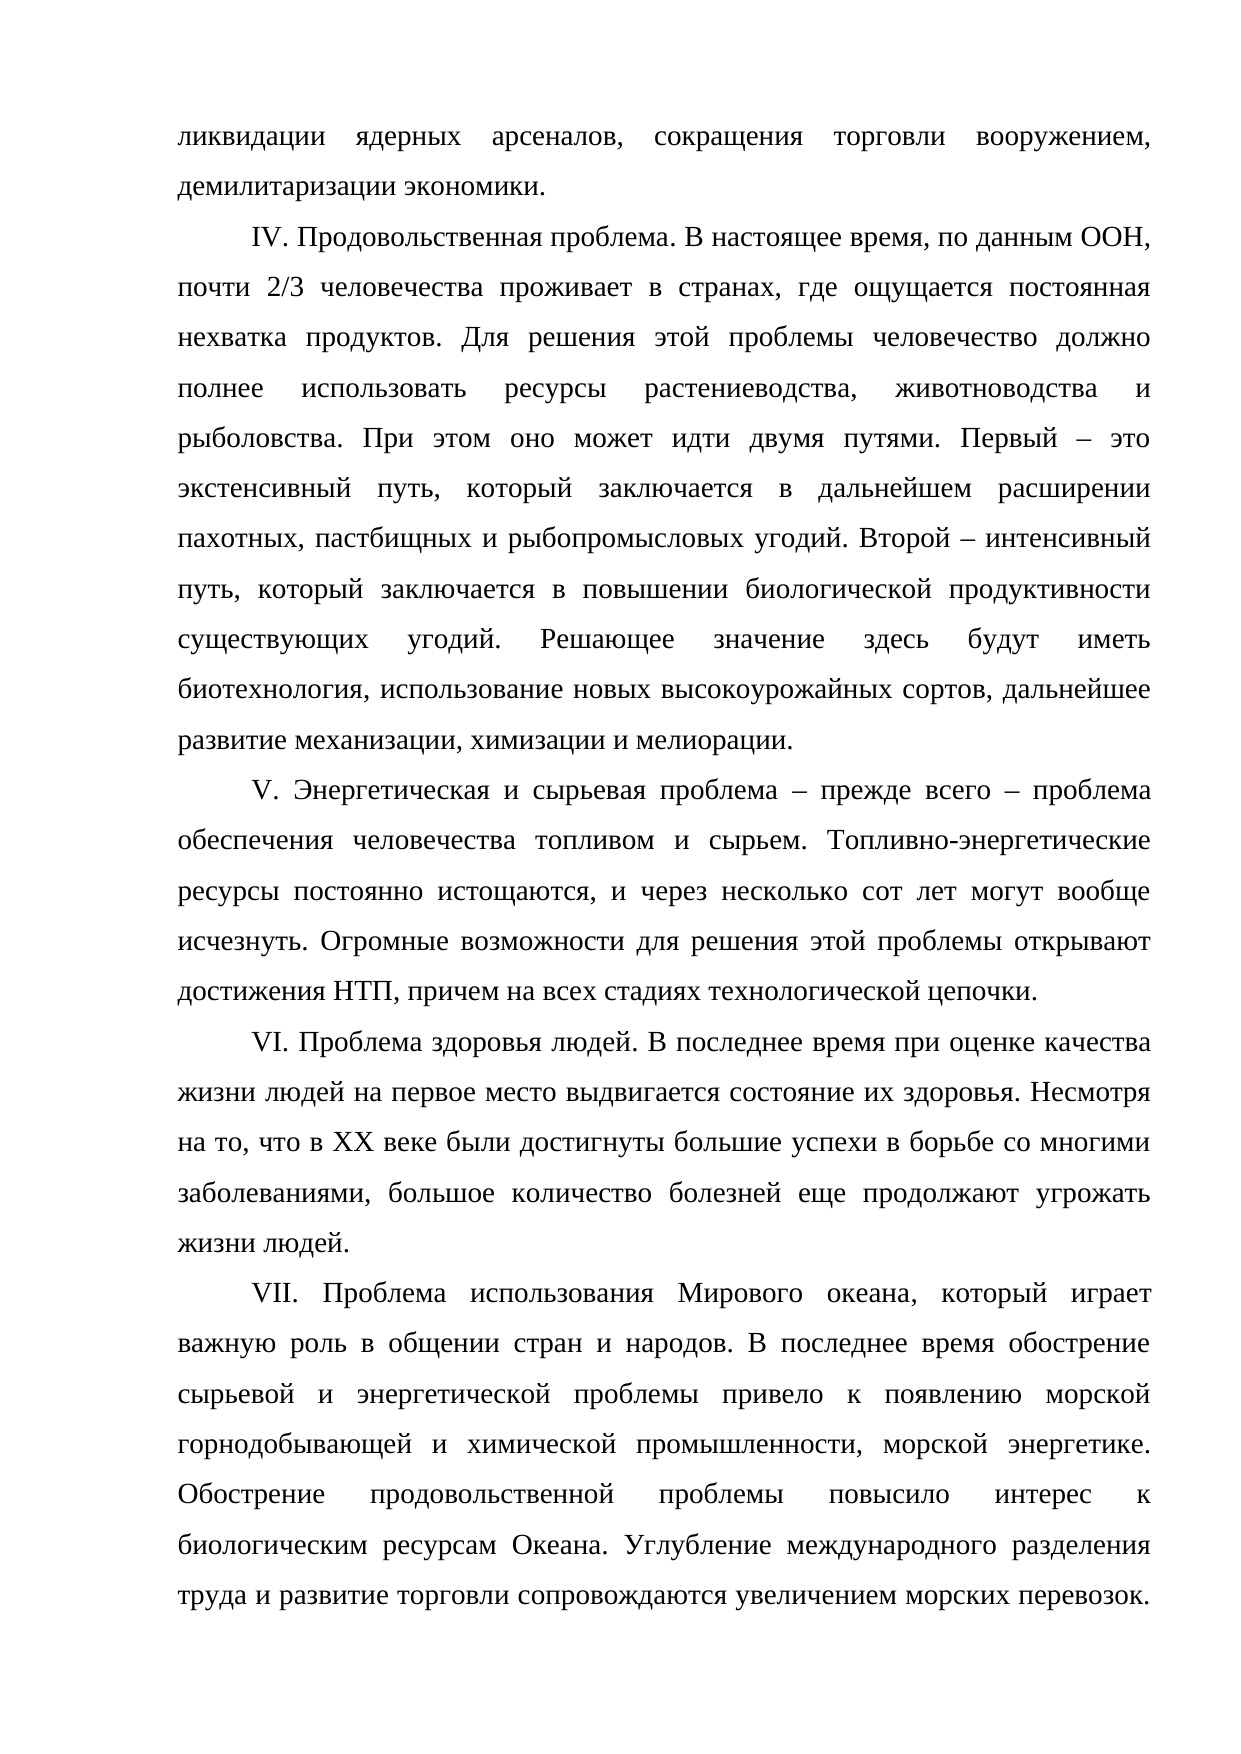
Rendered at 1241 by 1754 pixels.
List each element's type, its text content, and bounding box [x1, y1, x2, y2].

text IV. Продовольственная проблема. В настоящее время, по данным ООН, почти 2/3 человечества проживает в странах, где ощущается постоянная нехватка продуктов. Для решения этой проблемы человечество должно полнее использовать ресурсы растениеводства, животноводства и рыболовства. При этом оно может идти двумя путями. Первый – это экстенсивный путь, который заключается в дальнейшем расширении пахотных, пастбищных и рыбопромысловых угодий. Второй – интенсивный путь, который заключается в повышении биологической продуктивности существующих угодий. Решающее значение здесь будут иметь биотехнология, использование новых высокоурожайных сортов, дальнейшее развитие механизации, химизации и мелиорации. [177, 219, 1152, 755]
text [177, 1275, 1152, 1611]
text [177, 118, 1152, 202]
text V. Энергетическая и сырьевая проблема – прежде всего – проблема обеспечения человечества топливом и сырьем. Топливно-энергетические ресурсы постоянно истощаются, и через несколько сот лет могут вообще исчезнуть. Огромные возможности для решения этой проблемы открывают достижения НТП, причем на всех стадиях технологической цепочки. [177, 772, 1152, 1007]
text VI. Проблема здоровья людей. В последнее время при оценке качества жизни людей на первое место выдвигается состояние их здоровья. Несмотря на то, что в XX веке были достигнуты большие успехи в борьбе со многими заболеваниями, большое количество болезней еще продолжают угрожать жизни людей. [177, 1024, 1152, 1258]
